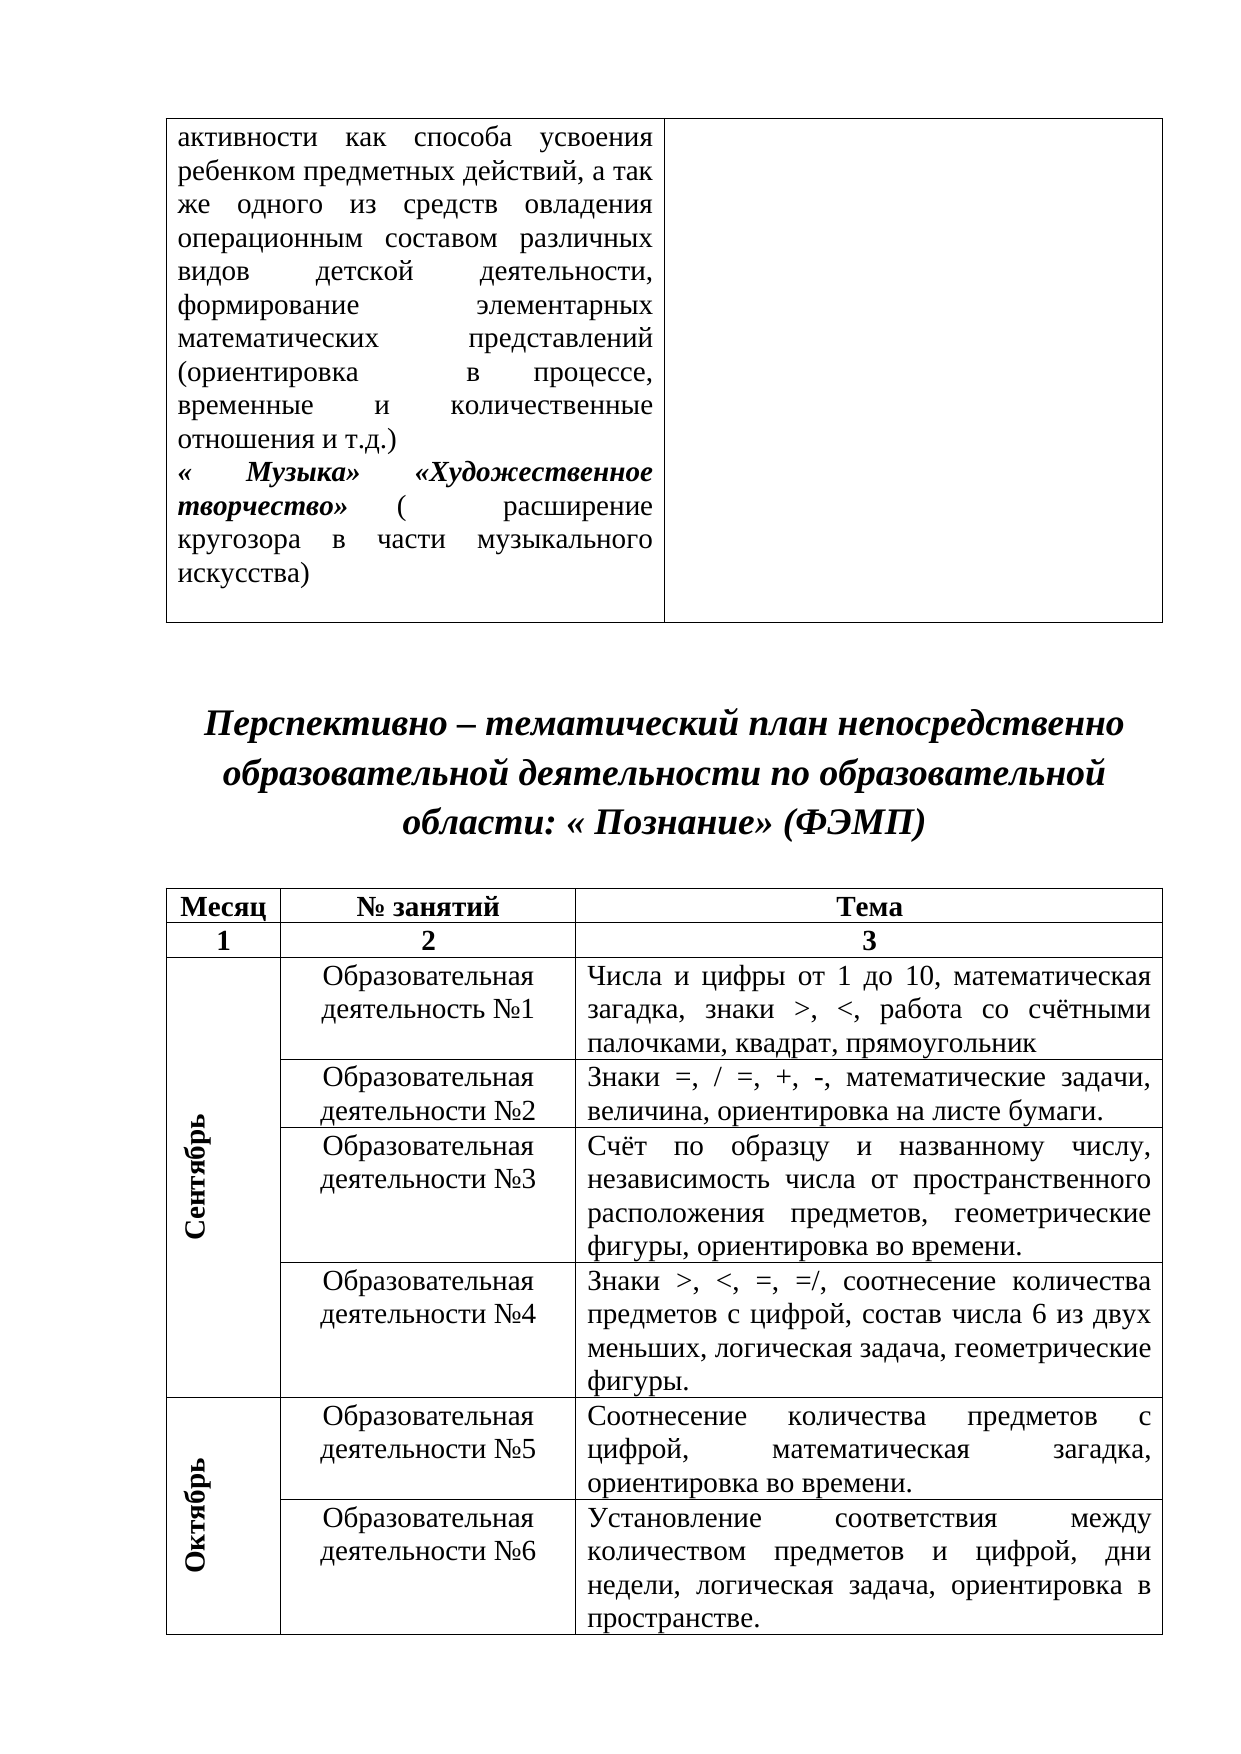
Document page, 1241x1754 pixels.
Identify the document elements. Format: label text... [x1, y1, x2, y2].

text Перспективно – тематический план непосредственно образовательной деятельности по образовательной области: « Познание» (ФЭМП) [177, 700, 1152, 843]
table_cell Числа и цифры от 1 до 10, математическая загадка, знаки >, <, работа со счётными палочками, квадрат, прямоугольник [576, 958, 1162, 1058]
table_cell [665, 119, 1162, 622]
table_cell Образовательная деятельность №1 [281, 958, 575, 1058]
table_header Месяц [167, 889, 280, 922]
table_cell Образовательная деятельности №3 [281, 1128, 575, 1262]
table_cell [167, 119, 664, 622]
table_cell Образовательная деятельности №5 [281, 1398, 575, 1499]
table_cell Образовательная деятельности №4 [281, 1263, 575, 1397]
table_cell Октябрь [167, 1398, 280, 1634]
table_cell Знаки =, / =, +, -, математические задачи, величина, ориентировка на листе бумаги. [576, 1060, 1162, 1127]
table_cell Образовательная деятельности №6 [281, 1500, 575, 1634]
table_cell Соотнесение количества предметов с цифрой, математическая загадка, ориентировка во времени. [576, 1398, 1162, 1499]
table_cell 3 [576, 923, 1162, 957]
table_cell Установление соответствия между количеством предметов и цифрой, дни недели, логическая задача, ориентировка в пространстве. [576, 1500, 1162, 1634]
table_header № занятий [281, 889, 575, 922]
table_cell Образовательная деятельности №2 [281, 1060, 575, 1127]
table_cell 1 [167, 923, 280, 957]
table_header Тема [576, 889, 1162, 922]
table_cell Знаки >, <, =, =/, соотнесение количества предметов с цифрой, состав числа 6 из двух меньших, логическая задача, геометрические фигуры. [576, 1263, 1162, 1397]
table_cell 2 [281, 923, 575, 957]
table_cell Сентябрь [167, 958, 280, 1397]
table_cell Счёт по образцу и названному числу, независимость числа от пространственного расположения предметов, геометрические фигуры, ориентировка во времени. [576, 1128, 1162, 1262]
